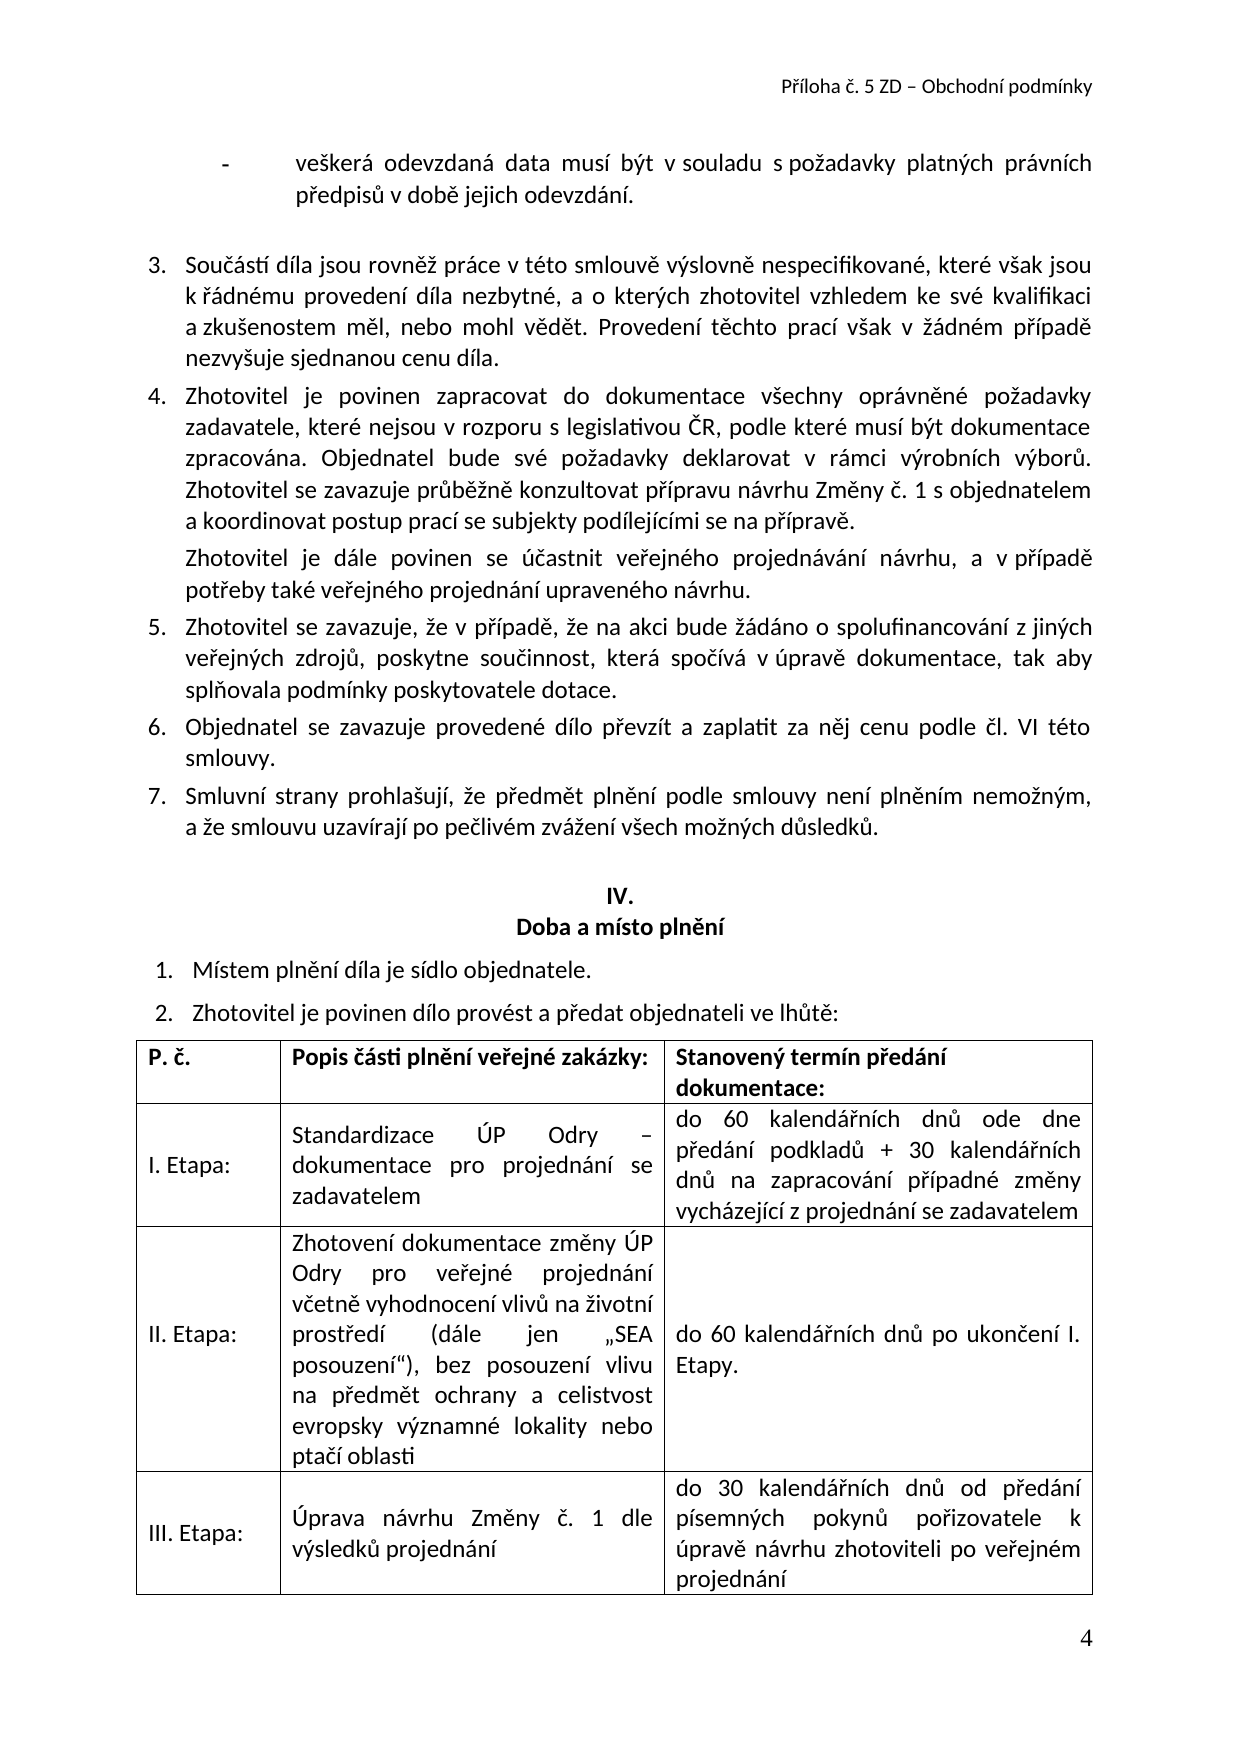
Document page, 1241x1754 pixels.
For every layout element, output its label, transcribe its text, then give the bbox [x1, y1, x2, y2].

table_cell Zhotovení dokumentace změny ÚP Odry pro veřejné projednání včetně vyhodnocení vlivů na životní prostředí (dále jen „SEA posouzení“), bez posouzení vlivu na předmět ochrany a celistvost evropsky významné lokality nebo ptačí oblasti [281, 1227, 664, 1471]
table_cell Standardizace ÚP Odry – dokumentace pro projednání se zadavatelem [281, 1104, 664, 1226]
list Součástí díla jsou rovněž práce v této smlouvě výslovně nespecifikované, které však jsou k řádnému provedení díla nezbytné, a o kterých zhotovitel vzhledem ke své kvalifikaci a zkušenostem měl, nebo mohl vědět. Provedení těchto prací však v žádném případě nezvyšuje sjednanou cenu díla. [148, 248, 1093, 373]
table_cell do 60 kalendářních dnů po ukončení I. Etapy. [665, 1227, 1092, 1471]
table_header Stanovený termín předání dokumentace: [665, 1041, 1092, 1102]
list Zhotovitel se zavazuje, že v případě, že na akci bude žádáno o spolufinancování z jiných veřejných zdrojů, poskytne součinnost, která spočívá v úpravě dokumentace, tak aby splňovala podmínky poskytovatele dotace. [148, 611, 1093, 704]
table_cell I. Etapa: [137, 1104, 280, 1226]
table_cell do 60 kalendářních dnů ode dne předání podkladů + 30 kalendářních dnů na zapracování případné změny vycházející z projednání se zadavatelem [665, 1104, 1092, 1226]
list Zhotovitel je povinen zapracovat do dokumentace všechny oprávněné požadavky zadavatele, které nejsou v rozporu s legislativou ČR, podle které musí být dokumentace zpracována. Objednatel bude své požadavky deklarovat v rámci výrobních výborů. Zhotovitel se zavazuje průběžně konzultovat přípravu návrhu Změny č. 1 s objednatelem a koordinovat postup prací se subjekty podílejícími se na přípravě. [148, 379, 1093, 536]
table_cell do 30 kalendářních dnů od předání písemných pokynů pořizovatele k úpravě návrhu zhotoviteli po veřejném projednání [665, 1472, 1092, 1594]
table_header P. č. [137, 1041, 280, 1102]
table_cell Úprava návrhu Změny č. 1 dle výsledků projednání [281, 1472, 664, 1594]
text Doba a místo plnění [148, 911, 1093, 942]
list Zhotovitel je dále povinen se účastnit veřejného projednávání návrhu, a v případě potřeby také veřejného projednání upraveného návrhu. [185, 542, 1093, 604]
table_cell II. Etapa: [137, 1227, 280, 1471]
list Smluvní strany prohlašují, že předmět plnění podle smlouvy není plněním nemožným, a že smlouvu uzavírají po pečlivém zvážení všech možných důsledků. [148, 779, 1093, 842]
text IV. [148, 879, 1093, 911]
list veškerá odevzdaná data musí být v souladu s požadavky platných právních předpisů v době jejich odevzdání. [221, 148, 1093, 209]
table_header Popis části plnění veřejné zakázky: [281, 1041, 664, 1102]
list Zhotovitel je povinen dílo provést a předat objednateli ve lhůtě: [154, 997, 1093, 1028]
list Objednatel se zavazuje provedené dílo převzít a zaplatit za něj cenu podle čl. VI této smlouvy. [148, 711, 1093, 773]
list Místem plnění díla je sídlo objednatele. [154, 954, 1093, 985]
table_cell III. Etapa: [137, 1472, 280, 1594]
